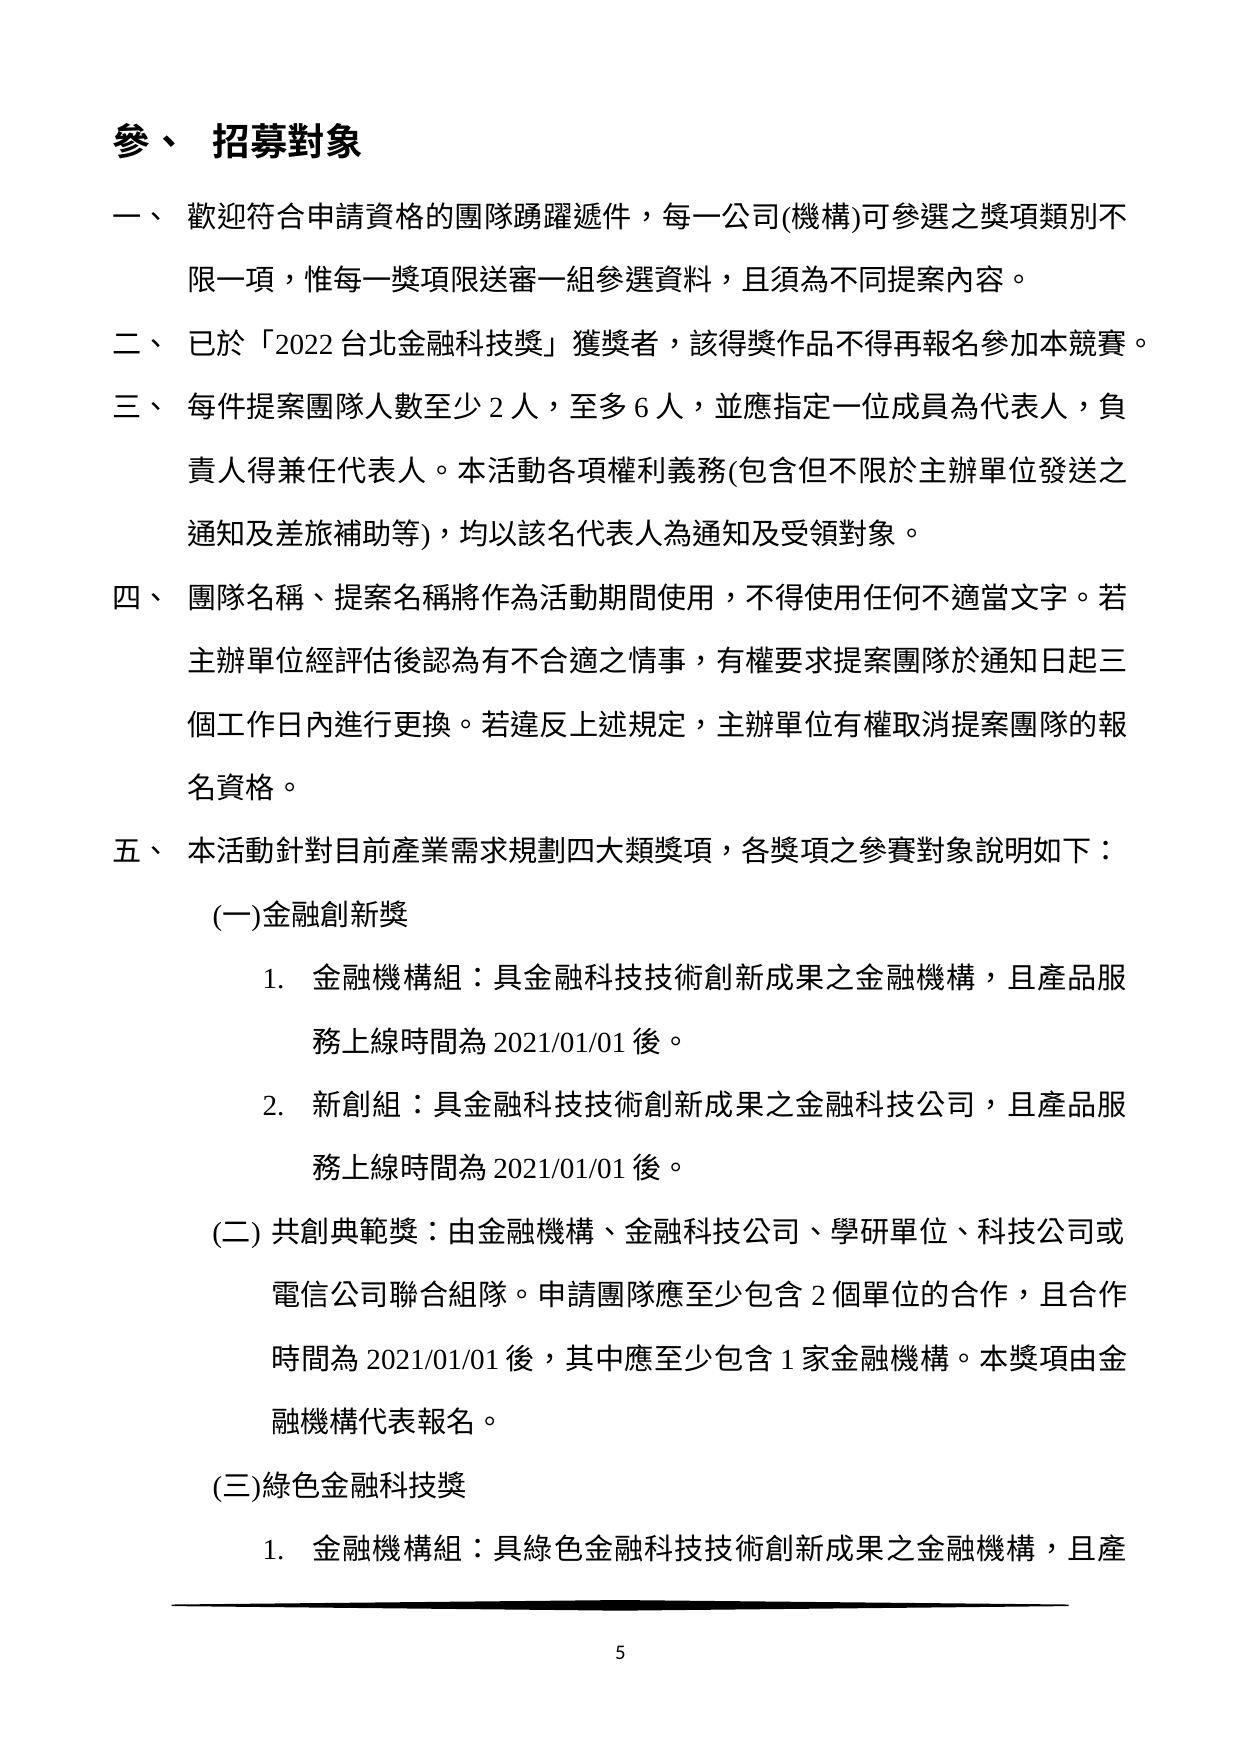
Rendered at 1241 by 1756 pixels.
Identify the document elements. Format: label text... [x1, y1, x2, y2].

list 招募對象 [112, 112, 1128, 166]
list 團隊名稱、提案名稱將作為活動期間使用，不得使用任何不適當文字。若主辦單位經評估後認為有不合適之情事，有權要求提案團隊於通知日起三個工作日內進行更換。若違反上述規定，主辦單位有權取消提案團隊的報名資格。 [112, 574, 1128, 807]
list 本活動針對目前產業需求規劃四大類獎項，各獎項之參賽對象說明如下： [112, 828, 1128, 870]
list 歡迎符合申請資格的團隊踴躍遞件，每一公司(機構)可參選之獎項類別不限一項，惟每一獎項限送審一組參選資料，且須為不同提案內容。 [112, 193, 1128, 299]
list 每件提案團隊人數至少2人，至多6人，並應指定一位成員為代表人，負責人得兼任代表人。本活動各項權利義務(包含但不限於主辦單位發送之通知及差旅補助等)，均以該名代表人為通知及受領對象。 [112, 384, 1128, 553]
list 金融創新獎 [212, 891, 1128, 934]
list 金融機構組：具金融科技技術創新成果之金融機構，且產品服務上線時間為2021/01/01後。 [262, 955, 1128, 1061]
list 新創組：具金融科技技術創新成果之金融科技公司，且產品服務上線時間為2021/01/01後。 [262, 1082, 1128, 1187]
list 共創典範獎：由金融機構、金融科技公司、學研單位、科技公司或電信公司聯合組隊。申請團隊應至少包含2個單位的合作，且合作時間為2021/01/01後，其中應至少包含1家金融機構。本獎項由金融機構代表報名。 [212, 1208, 1128, 1441]
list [262, 1526, 1128, 1568]
list 綠色金融科技獎 [212, 1462, 1128, 1504]
list 已於「2022台北金融科技獎」獲獎者，該得獎作品不得再報名參加本競賽。 [112, 320, 1128, 363]
